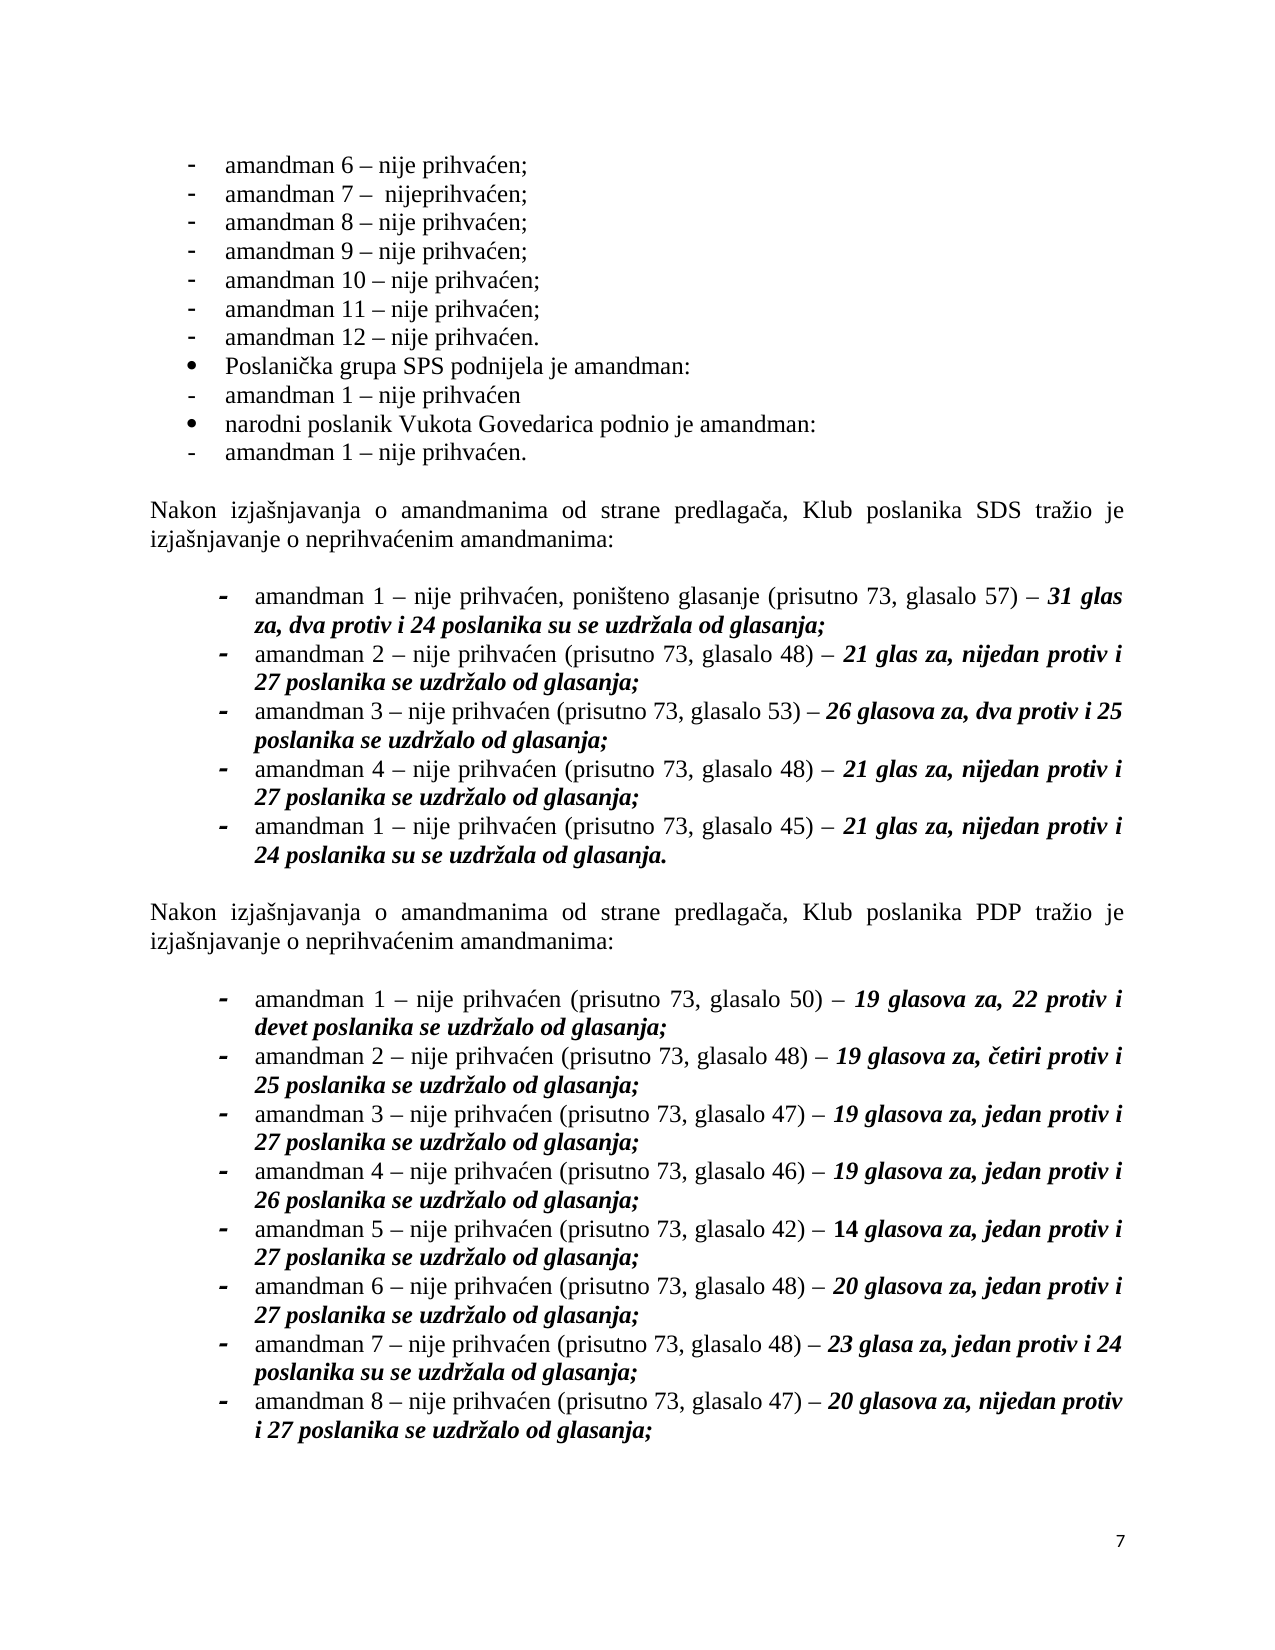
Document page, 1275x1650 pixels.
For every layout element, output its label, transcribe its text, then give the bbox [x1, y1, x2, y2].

text Nakon izjašnjavanja o amandmanima od strane predlagača, Klub poslanika PDP tražio je izjašnjavanje o neprihvaćenim amandmanima: [150, 897, 1125, 955]
list Poslanička grupa SPS podnijela je amandman: [187, 351, 1125, 380]
list amandman 1 – nije prihvaćen, poništeno glasanje (prisutno 73, glasalo 57) – 31 glas za, dva protiv i 24 poslanika su se uzdržala od glasanja; [217, 581, 1125, 639]
list amandman 12 – nije prihvaćen. [187, 322, 1125, 351]
list amandman 1 – nije prihvaćen [187, 380, 1125, 409]
list amandman 7 – nije prihvaćen (prisutno 73, glasalo 48) – 23 glasa za, jedan protiv i 24 poslanika su se uzdržala od glasanja; [217, 1329, 1125, 1386]
list amandman 4 – nije prihvaćen (prisutno 73, glasalo 46) – 19 glasova za, jedan protiv i 26 poslanika se uzdržalo od glasanja; [217, 1156, 1125, 1214]
list amandman 2 – nije prihvaćen (prisutno 73, glasalo 48) – 19 glasova za, četiri protiv i 25 poslanika se uzdržalo od glasanja; [217, 1041, 1125, 1099]
list amandman 3 – nije prihvaćen (prisutno 73, glasalo 53) – 26 glasova za, dva protiv i 25 poslanika se uzdržalo od glasanja; [217, 696, 1125, 754]
list amandman 1 – nije prihvaćen. [187, 437, 1125, 466]
list amandman 2 – nije prihvaćen (prisutno 73, glasalo 48) – 21 glas za, nijedan protiv i 27 poslanika se uzdržalo od glasanja; [217, 639, 1125, 696]
list amandman 8 – nije prihvaćen (prisutno 73, glasalo 47) – 20 glasova za, nijedan protiv i 27 poslanika se uzdržalo od glasanja; [217, 1386, 1125, 1444]
text Nakon izjašnjavanja o amandmanima od strane predlagača, Klub poslanika SDS tražio je izjašnjavanje o neprihvaćenim amandmanima: [150, 495, 1125, 552]
list amandman 10 – nije prihvaćen; [187, 265, 1125, 294]
list amandman 7 – nijeprihvaćen; [187, 179, 1125, 207]
list amandman 9 – nije prihvaćen; [187, 236, 1125, 265]
list amandman 11 – nije prihvaćen; [187, 294, 1125, 322]
list amandman 1 – nije prihvaćen (prisutno 73, glasalo 45) – 21 glas za, nijedan protiv i 24 poslanika su se uzdržala od glasanja. [217, 811, 1125, 869]
list narodni poslanik Vukota Govedarica podnio je amandman: [187, 409, 1125, 437]
list amandman 6 – nije prihvaćen (prisutno 73, glasalo 48) – 20 glasova za, jedan protiv i 27 poslanika se uzdržalo od glasanja; [217, 1271, 1125, 1329]
list amandman 3 – nije prihvaćen (prisutno 73, glasalo 47) – 19 glasova za, jedan protiv i 27 poslanika se uzdržalo od glasanja; [217, 1099, 1125, 1156]
list amandman 4 – nije prihvaćen (prisutno 73, glasalo 48) – 21 glas za, nijedan protiv i 27 poslanika se uzdržalo od glasanja; [217, 754, 1125, 811]
list amandman 5 – nije prihvaćen (prisutno 73, glasalo 42) – 14 glasova za, jedan protiv i 27 poslanika se uzdržalo od glasanja; [217, 1214, 1125, 1271]
list amandman 8 – nije prihvaćen; [187, 207, 1125, 236]
list amandman 6 – nije prihvaćen; [187, 150, 1125, 179]
list amandman 1 – nije prihvaćen (prisutno 73, glasalo 50) – 19 glasova za, 22 protiv i devet poslanika se uzdržalo od glasanja; [217, 984, 1125, 1041]
